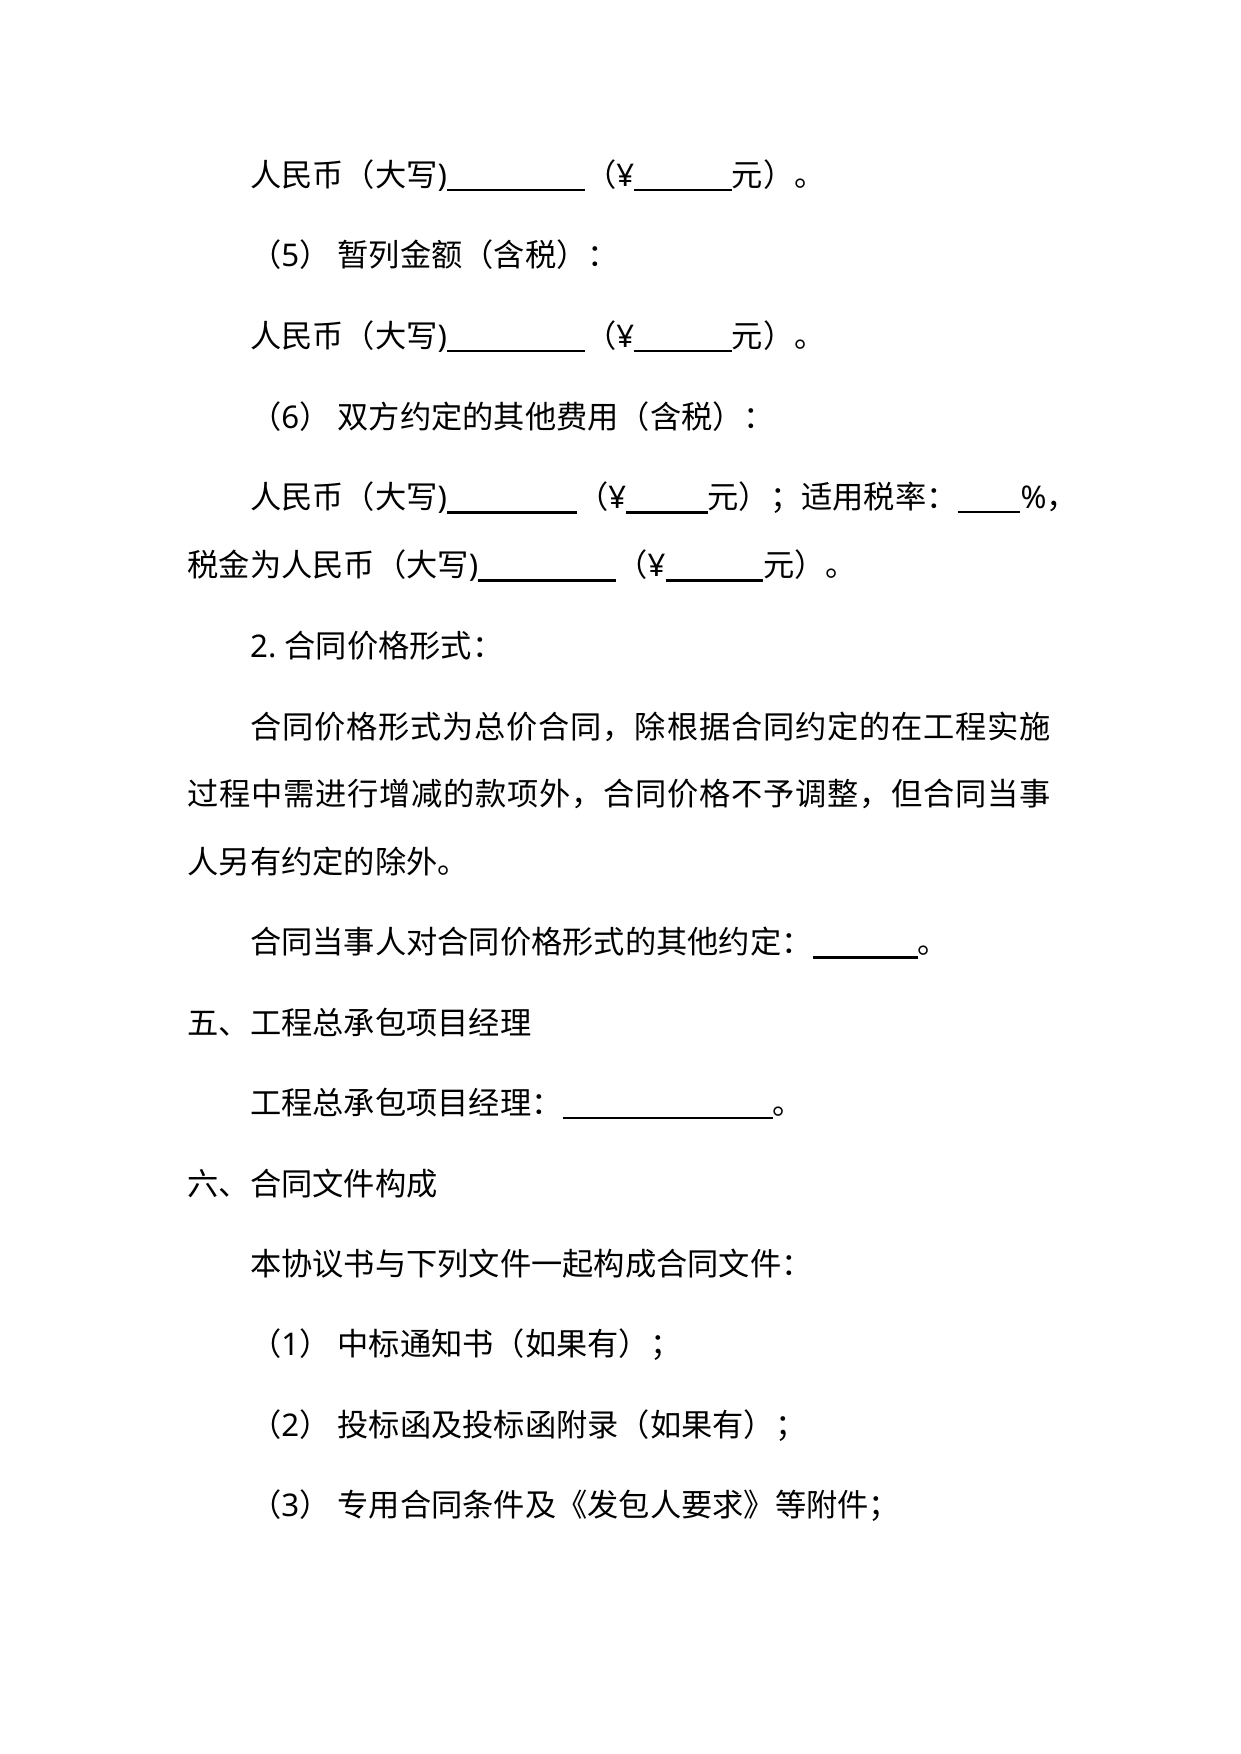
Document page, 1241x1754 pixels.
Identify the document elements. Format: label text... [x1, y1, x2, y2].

text 本协议书与下列文件一起构成合同文件： [187, 1239, 1053, 1284]
text 工程总承包项目经理： 。 [187, 1078, 1053, 1123]
text 合同价格形式为总价合同，除根据合同约定的在工程实施过程中需进行增减的款项外，合同价格不予调整，但合同当事人另有约定的除外。 [187, 702, 1053, 883]
text （5） 暂列金额（含税）： [187, 231, 1053, 276]
text （6） 双方约定的其他费用（含税）： [187, 392, 1053, 437]
text 人民币（大写) （¥ 元）。 [187, 311, 1053, 357]
text 人民币（大写) （¥ 元）。 [187, 150, 1053, 195]
text 合同当事人对合同价格形式的其他约定： 。 [219, 918, 1053, 963]
text （3） 专用合同条件及《发包人要求》等附件； [187, 1481, 1053, 1526]
text 2. 合同价格形式： [187, 621, 1053, 667]
text （2） 投标函及投标函附录（如果有）； [187, 1400, 1053, 1445]
list 五、工程总承包项目经理 [187, 998, 1053, 1043]
text 人民币（大写) （¥ 元）；适用税率： %，税金为人民币（大写) （¥ 元）。 [187, 472, 1053, 586]
list 六、合同文件构成 [187, 1159, 1053, 1204]
text （1） 中标通知书（如果有）； [187, 1319, 1053, 1365]
